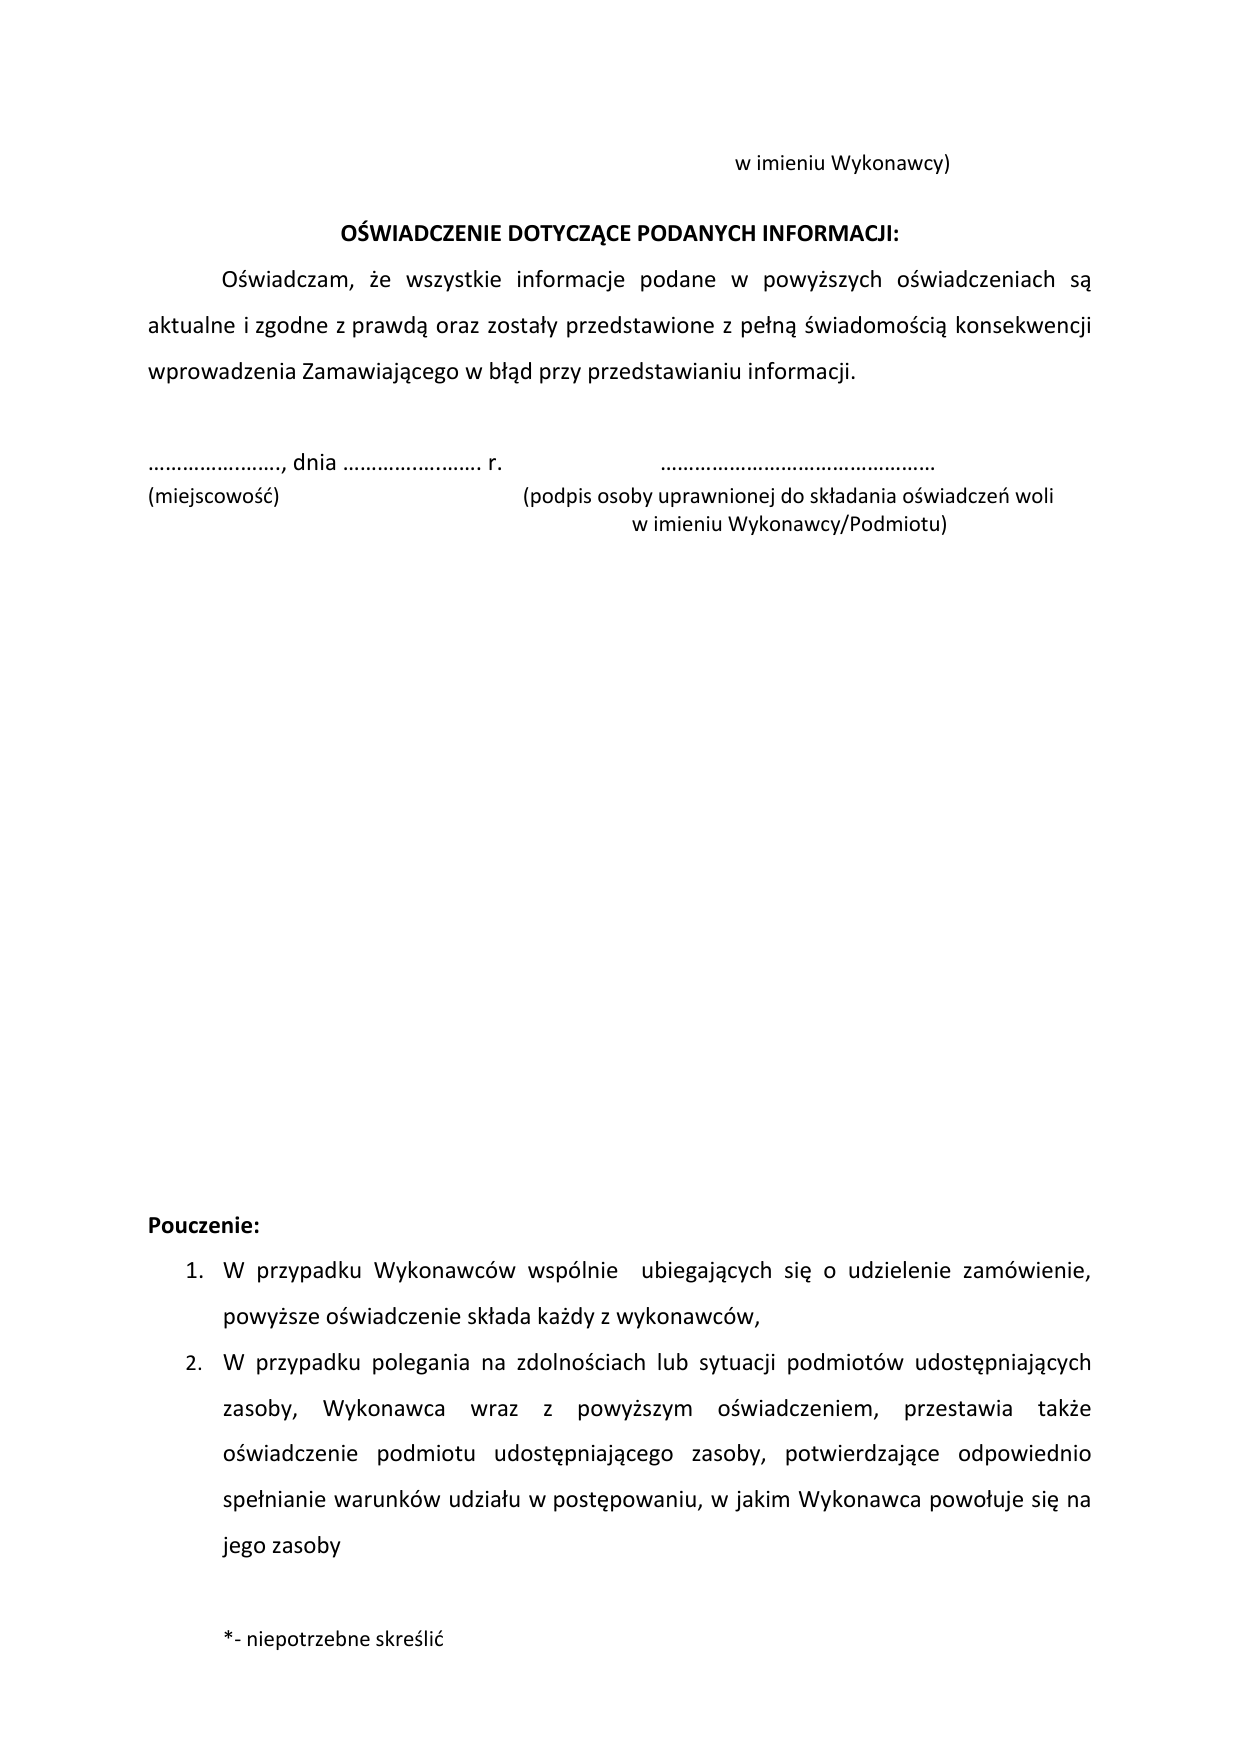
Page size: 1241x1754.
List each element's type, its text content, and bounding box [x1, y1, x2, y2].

list W przypadku polegania na zdolnościach lub sytuacji podmiotów udostępniających zasoby, Wykonawca wraz z powyższym oświadczeniem, przestawia także oświadczenie podmiotu udostępniającego zasoby, potwierdzające odpowiednio spełnianie warunków udziału w postępowaniu, w jakim Wykonawca powołuje się na jego zasoby [185, 1346, 1093, 1559]
text Pouczenie: [148, 1209, 1093, 1239]
text (miejscowość) (podpis osoby uprawnionej do składania oświadczeń woli [148, 481, 1093, 509]
list W przypadku Wykonawców wspólnie ubiegających się o udzielenie zamówienie, powyższe oświadczenie składa każdy z wykonawców, [185, 1255, 1093, 1331]
text Oświadczam, że wszystkie informacje podane w powyższych oświadczeniach są aktualne i zgodne z prawdą oraz zostały przedstawione z pełną świadomością konsekwencji wprowadzenia Zamawiającego w błąd przy przedstawianiu informacji. [148, 263, 1093, 385]
text w imieniu Wykonawcy) [148, 148, 1093, 176]
text OŚWIADCZENIE DOTYCZĄCE PODANYCH INFORMACJI: [148, 218, 1093, 248]
text …………….……., dnia ………….….……. r. ………………………………………… [148, 446, 1093, 477]
text w imieniu Wykonawcy/Podmiotu) [148, 509, 1093, 537]
